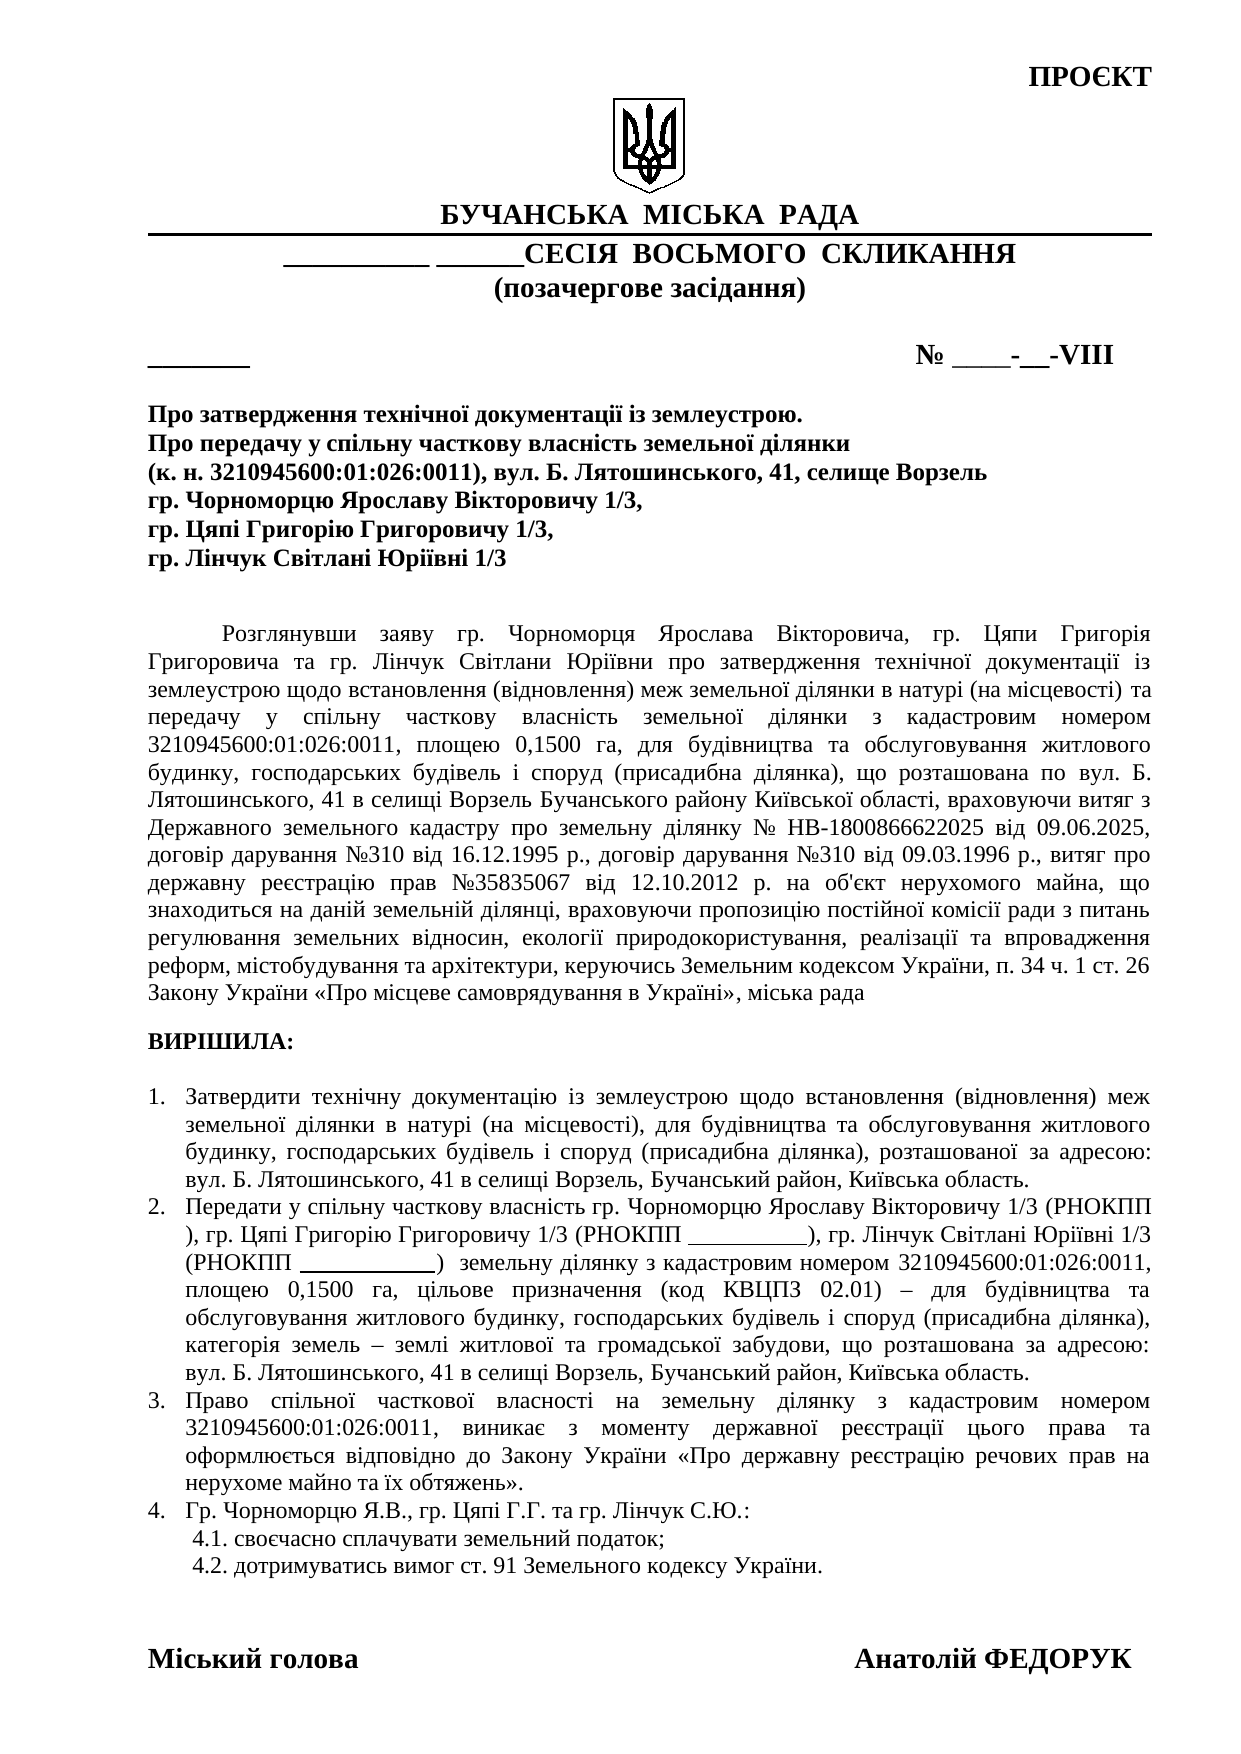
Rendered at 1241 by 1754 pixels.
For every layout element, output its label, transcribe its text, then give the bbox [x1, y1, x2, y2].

text ПРОЄКТ [148, 59, 1152, 93]
list Право спільної часткової власності на земельну ділянку з кадастровим номером 3210945600:01:026:0011, виникає з моменту державної реєстрації цього права та оформлюється відповідно до Закону України «Про державну реєстрацію речових прав на нерухоме майно та їх обтяжень». [148, 1386, 1152, 1496]
text ВИРІШИЛА: [148, 1027, 1152, 1054]
text (к. н. 3210945600:01:026:0011), вул. Б. Лятошинського, 41, селище Ворзель [148, 457, 1152, 485]
text Про передачу у спільну часткову власність земельної ділянки [148, 428, 1152, 457]
text __________ ______СЕСІЯ ВОСЬМОГО СКЛИКАННЯ [148, 236, 1152, 270]
text (позачергове засідання) [148, 270, 1152, 303]
list Гр. Чорноморцю Я.В., гр. Цяпі Г.Г. та гр. Лінчук С.Ю.: [148, 1496, 1152, 1524]
text Міський голова Анатолій ФЕДОРУК [148, 1641, 1152, 1675]
text гр. Чорноморцю Ярославу Вікторовичу 1/3, [148, 485, 1152, 514]
text гр. Цяпі Григорію Григоровичу 1/3, [148, 514, 1152, 543]
text БУЧАНСЬКА МІСЬКА РАДА [148, 197, 1152, 233]
list Затвердити технічну документацію із землеустрою щодо встановлення (відновлення) меж земельної ділянки в натурі (на місцевості), для будівництва та обслуговування житлового будинку, господарських будівель і споруд (присадибна ділянка), розташованої за адресою: вул. Б. Лятошинського, 41 в селищі Ворзель, Бучанський район, Київська область. [148, 1082, 1152, 1192]
text Про затвердження технічної документації із землеустрою. [148, 399, 1152, 428]
text _______ № ____-__-VІІІ [148, 337, 1152, 370]
text Розглянувши заяву гр. Чорноморця Ярослава Вікторовича, гр. Цяпи Григорія Григоровича та гр. Лінчук Світлани Юріївни про затвердження технічної документації із землеустрою щодо встановлення (відновлення) меж земельної ділянки в натурі (на місцевості) та передачу у спільну часткову власність земельної ділянки з кадастровим номером 3210945600:01:026:0011, площею 0,1500 га, для будівництва та обслуговування житлового будинку, господарських будівель і споруд (присадибна ділянка), що розташована по вул. Б. Лятошинського, 41 в селищі Ворзель Бучанського району Київської області, враховуючи витяг з Державного земельного кадастру про земельну ділянку № НВ-1800866622025 від 09.06.2025, договір дарування №310 від 16.12.1995 р., договір дарування №310 від 09.03.1996 р., витяг про державну реєстрацію прав №35835067 від 12.10.2012 р. на об'єкт нерухомого майна, що знаходиться на даній земельній ділянці, враховуючи пропозицію постійної комісії ради з питань регулювання земельних відносин, екології природокористування, реалізації та впровадження реформ, містобудування та архітектури, керуючись Земельним кодексом України, п. 34 ч. 1 ст. 26 Закону України «Про місцеве самоврядування в Україні», міська рада [148, 619, 1152, 1006]
text 4.2. дотримуватись вимог ст. 91 Земельного кодексу України. [192, 1551, 1152, 1579]
text 4.1. своєчасно сплачувати земельний податок; [192, 1524, 1152, 1551]
text гр. Лінчук Світлані Юріївні 1/3 [148, 543, 1152, 572]
list Передати у спільну часткову власність гр. Чорноморцю Ярославу Вікторовичу 1/3 (РНОКПП ), гр. Цяпі Григорію Григоровичу 1/3 (РНОКПП ), гр. Лінчук Світлані Юріївні 1/3 (РНОКПП ) земельну ділянку з кадастровим номером 3210945600:01:026:0011, площею 0,1500 га, цільове призначення (код КВЦПЗ 02.01) – для будівництва та обслуговування житлового будинку, господарських будівель і споруд (присадибна ділянка), категорія земель – землі житлової та громадської забудови, що розташована за адресою: вул. Б. Лятошинського, 41 в селищі Ворзель, Бучанський район, Київська область. [148, 1192, 1152, 1386]
